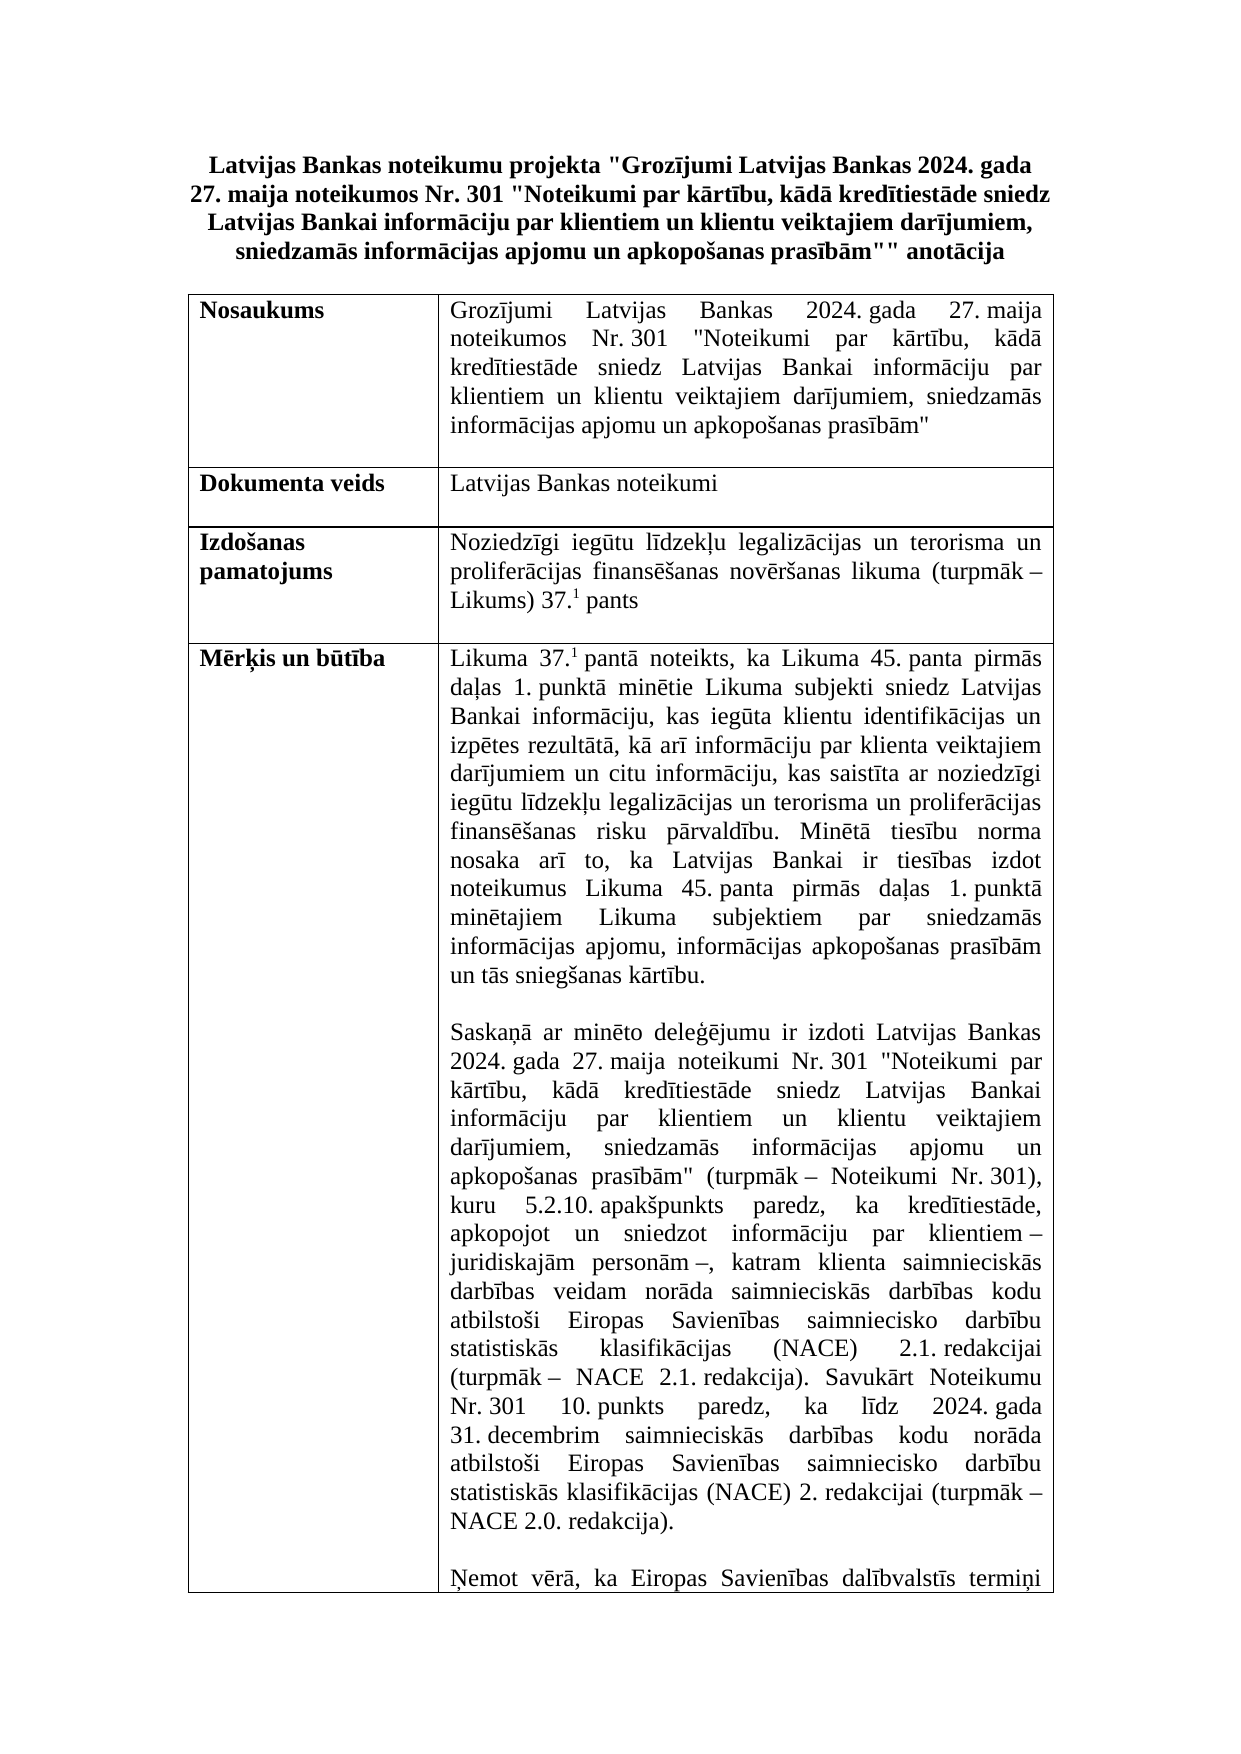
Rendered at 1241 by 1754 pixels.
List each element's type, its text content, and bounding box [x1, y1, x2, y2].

table_cell Izdošanas pamatojums [189, 528, 438, 642]
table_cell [439, 644, 1053, 1592]
table_header Nosaukums [189, 295, 438, 467]
table_cell Mērķis un būtība [189, 644, 438, 1592]
table_cell Dokumenta veids [189, 468, 438, 526]
table_cell Latvijas Bankas noteikumi [439, 468, 1053, 526]
text Latvijas Bankas noteikumu projekta "Grozījumi Latvijas Bankas 2024. gada 27. maija noteikumos Nr. 301 "Noteikumi par kārtību, kādā kredītiestāde sniedz Latvijas Bankai informāciju par klientiem un klientu veiktajiem darījumiem, sniedzamās informācijas apjomu un apkopošanas prasībām"" anotācija [187, 150, 1053, 265]
table_header Grozījumi Latvijas Bankas 2024. gada 27. maija noteikumos Nr. 301 "Noteikumi par kārtību, kādā kredītiestāde sniedz Latvijas Bankai informāciju par klientiem un klientu veiktajiem darījumiem, sniedzamās informācijas apjomu un apkopošanas prasībām" [439, 295, 1053, 467]
table_cell Noziedzīgi iegūtu līdzekļu legalizācijas un terorisma un proliferācijas finansēšanas novēršanas likuma (turpmāk – Likums) 37.1 pants [439, 528, 1053, 642]
